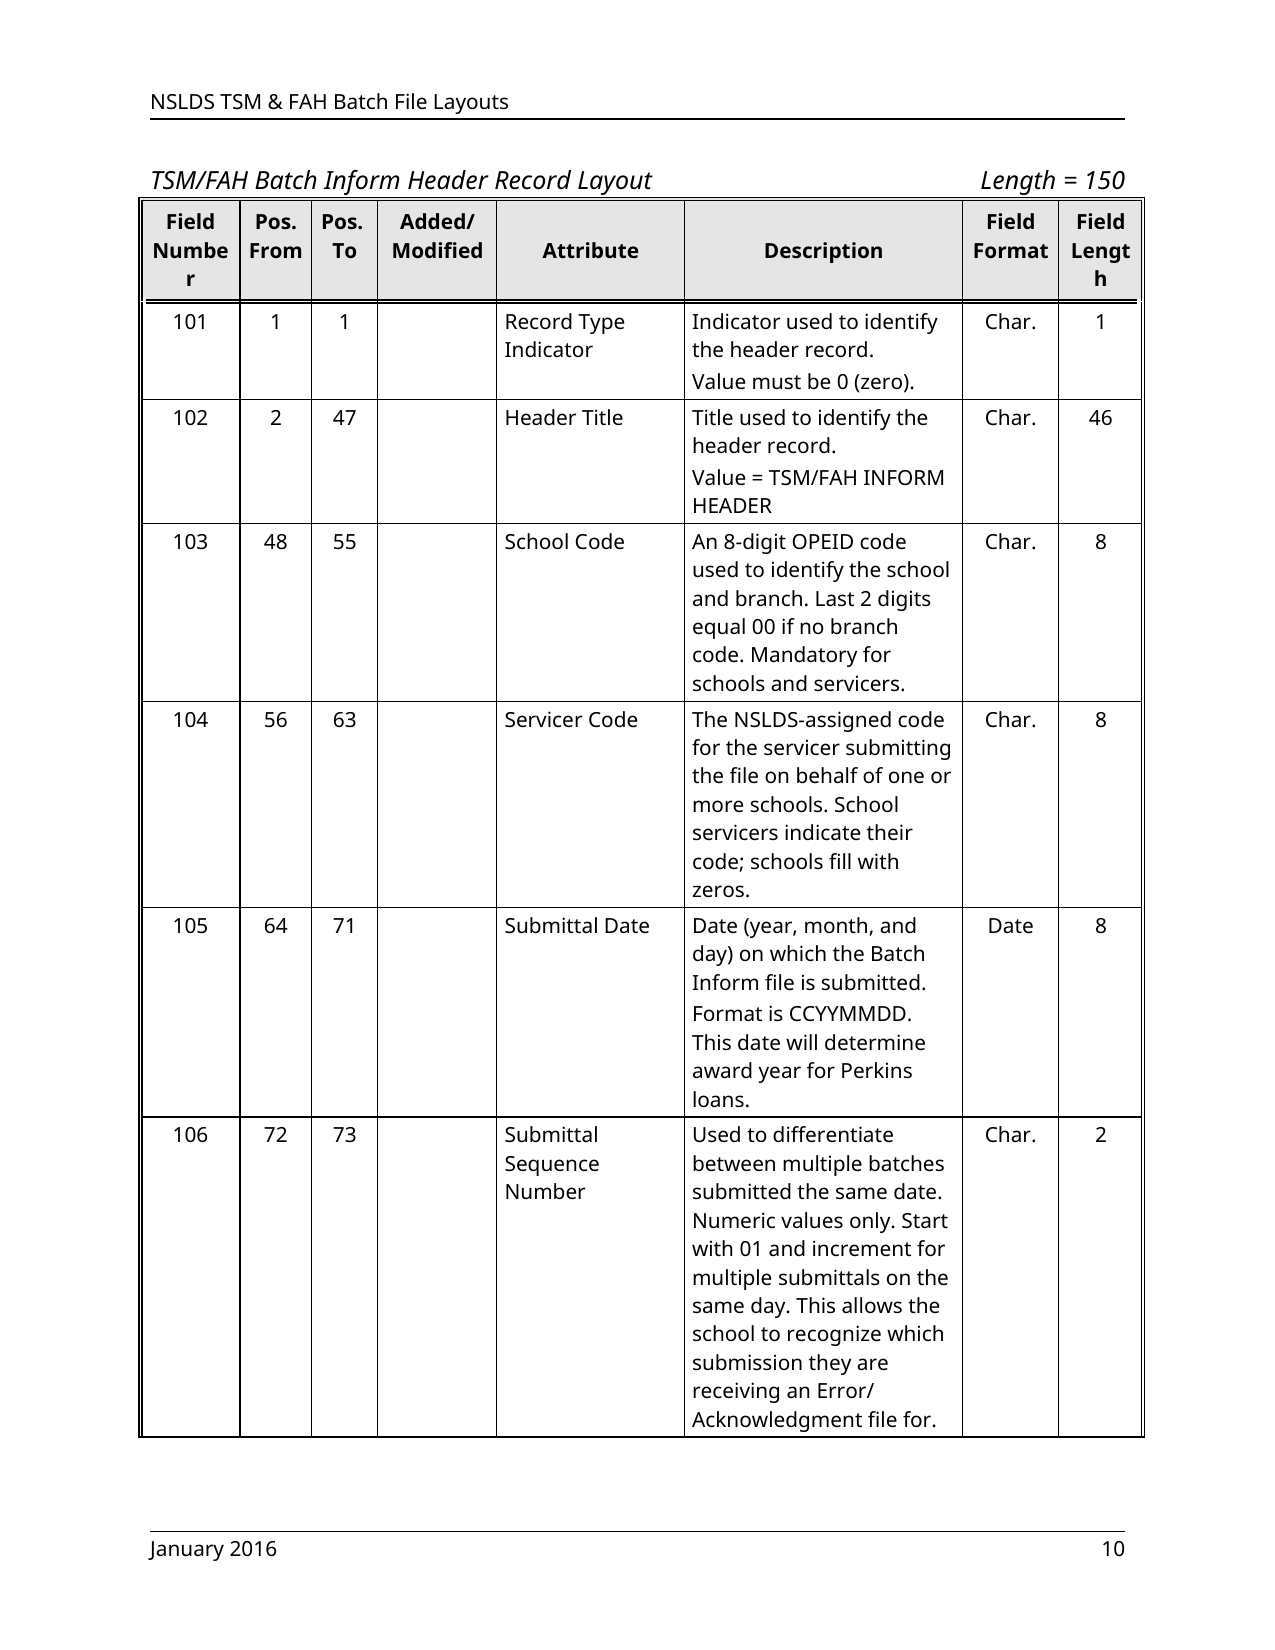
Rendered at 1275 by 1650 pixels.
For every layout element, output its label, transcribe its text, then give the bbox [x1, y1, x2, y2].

table_cell Servicer Code [497, 702, 684, 907]
table_cell 64 [241, 908, 311, 1116]
table_cell Submittal Sequence Number [497, 1118, 684, 1436]
table_cell 8 [1059, 908, 1141, 1116]
table_header Field Format [963, 201, 1058, 299]
table_cell 2 [241, 400, 311, 523]
table_cell Char. [963, 400, 1058, 523]
table_cell Title used to identify the header record. Value = TSM/FAH INFORM HEADER [685, 400, 962, 523]
table_cell 48 [241, 524, 311, 701]
table_cell 71 [312, 908, 377, 1116]
table_cell 104 [143, 702, 239, 907]
table_cell 105 [143, 908, 239, 1116]
table_cell 1 [1059, 299, 1143, 398]
table_cell An 8-digit OPEID code used to identify the school and branch. Last 2 digits equal 00 if no branch code. Mandatory for schools and servicers. [685, 524, 962, 701]
table_cell 103 [143, 524, 239, 701]
table_cell Indicator used to identify the header record. Value must be 0 (zero). [685, 304, 962, 398]
table_cell Char. [963, 1118, 1058, 1436]
table_cell 55 [312, 524, 377, 701]
table_header Pos. To [312, 201, 377, 299]
table_cell Submittal Date [497, 908, 684, 1116]
table_cell Record Type Indicator [497, 304, 684, 398]
table_header Added/ Modified [378, 201, 496, 299]
table_cell 8 [1059, 702, 1141, 907]
table_cell 46 [1059, 400, 1141, 523]
table_header Field Number [143, 201, 239, 299]
table_cell [378, 908, 496, 1116]
table_cell Header Title [497, 400, 684, 523]
table_cell Used to differentiate between multiple batches submitted the same date. Numeric values only. Start with 01 and increment for multiple submittals on the same day. This allows the school to recognize which submission they are receiving an Error/ Acknowledgment file for. [685, 1118, 962, 1436]
table_cell 1 [241, 304, 311, 398]
table_cell [378, 524, 496, 701]
table_cell 72 [241, 1118, 311, 1436]
table_header Attribute [497, 201, 684, 299]
table_cell [378, 400, 496, 523]
table_cell School Code [497, 524, 684, 701]
table_cell Date (year, month, and day) on which the Batch Inform file is submitted. Format is CCYYMMDD. This date will determine award year for Perkins loans. [685, 908, 962, 1116]
table_cell [378, 702, 496, 907]
table_cell Char. [963, 524, 1058, 701]
table_cell 101 [141, 299, 239, 398]
table_cell 73 [312, 1118, 377, 1436]
table_cell 47 [312, 400, 377, 523]
subtitle TSM/FAH Batch Inform Header Record Layout Length = 150 [150, 162, 1125, 197]
table_cell 102 [143, 400, 239, 523]
table_cell [378, 1118, 496, 1436]
table_cell Char. [963, 304, 1058, 398]
table_cell The NSLDS-assigned code for the servicer submitting the file on behalf of one or more schools. School servicers indicate their code; schools fill with zeros. [685, 702, 962, 907]
table_header Field Length [1059, 201, 1141, 299]
table_cell Char. [963, 702, 1058, 907]
table_cell 1 [312, 304, 377, 398]
table_cell 8 [1059, 524, 1141, 701]
table_cell 106 [143, 1118, 239, 1436]
table_cell [378, 304, 496, 398]
table_cell 2 [1059, 1118, 1141, 1436]
table_cell 63 [312, 702, 377, 907]
table_cell 56 [241, 702, 311, 907]
table_header Description [685, 201, 962, 299]
table_header Pos. From [241, 201, 311, 299]
table_cell Date [963, 908, 1058, 1116]
